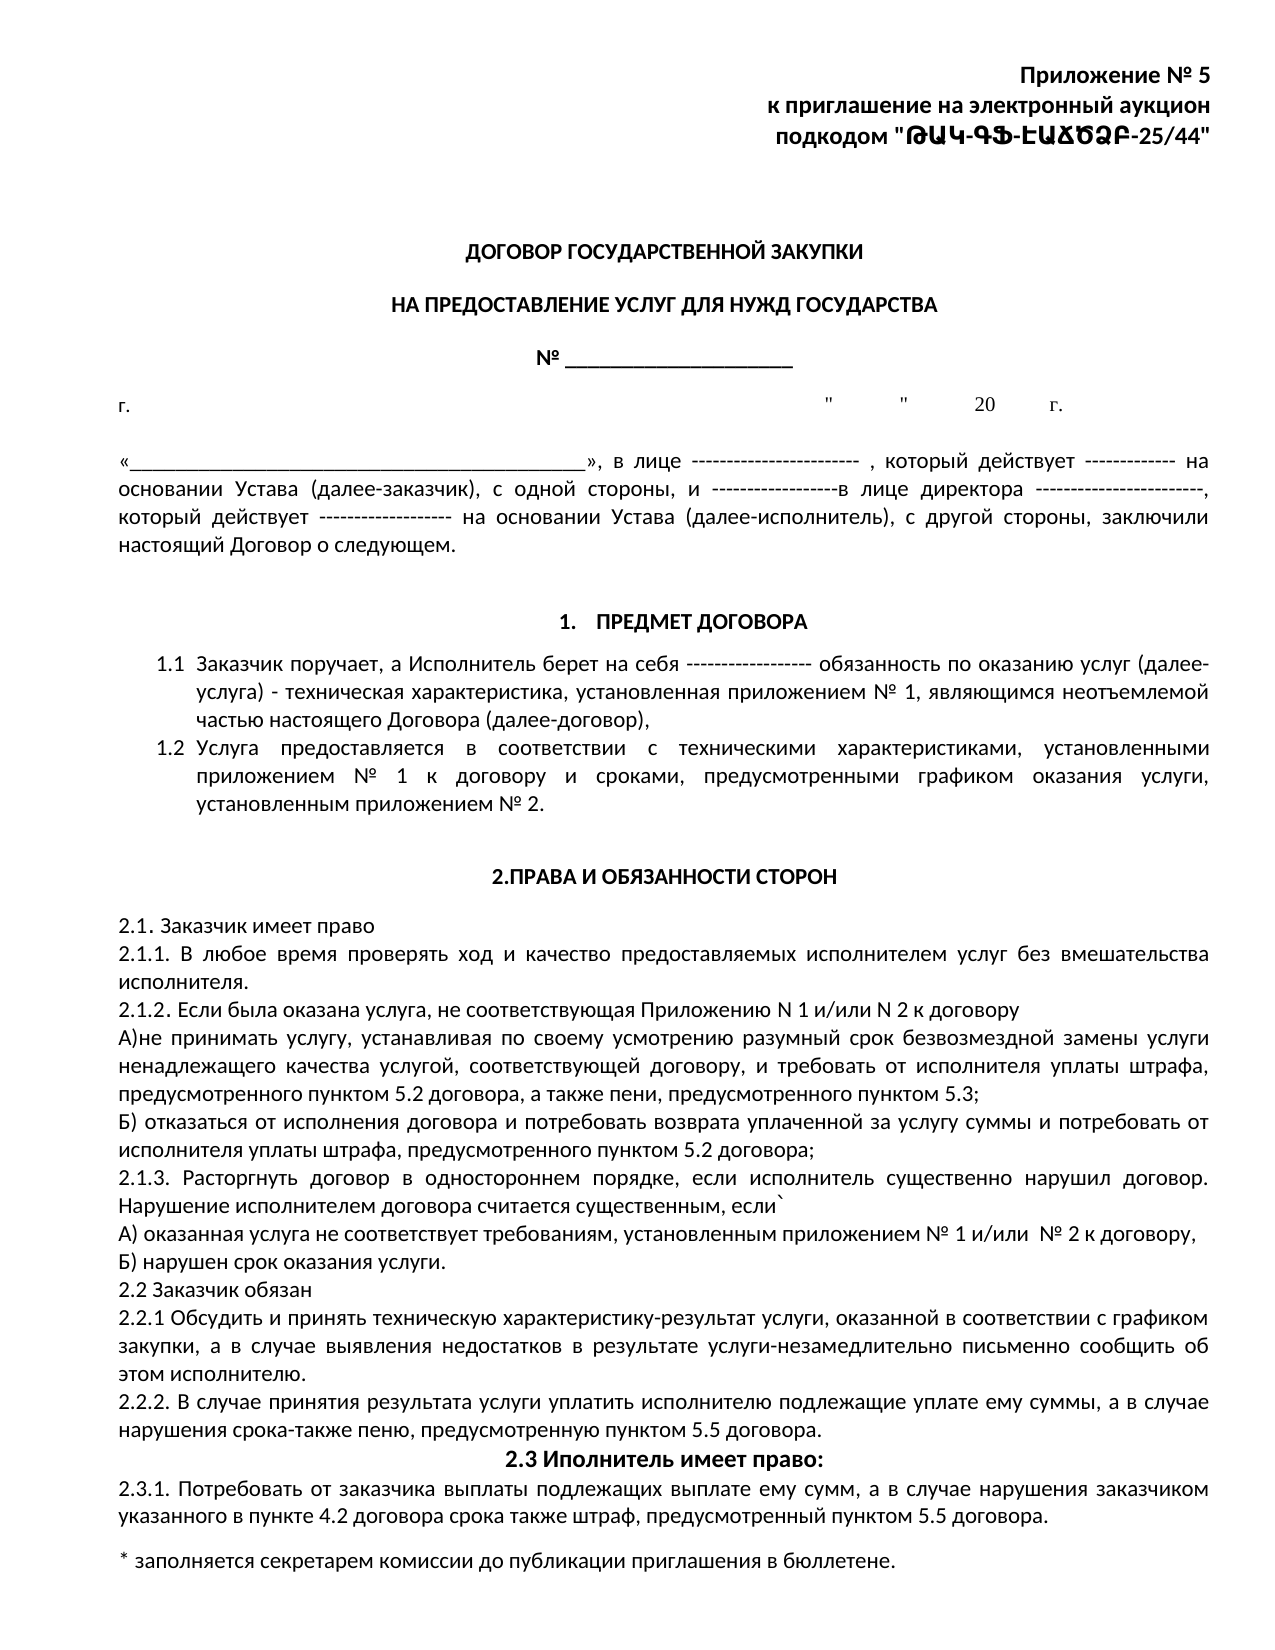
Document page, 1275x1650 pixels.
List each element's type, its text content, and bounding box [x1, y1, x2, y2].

table_header г. [107, 392, 591, 446]
list Услуга предоставляется в соответствии с техническими характеристиками, установленными приложением № 1 к договору и сроками, предусмотренными графиком оказания услуги, установленным приложением № 2. [156, 733, 1211, 817]
text 2.2 Заказчик обязан [118, 1275, 1211, 1303]
text 2.3 Иполнитель имеет право: [118, 1443, 1211, 1474]
text 2.1.3. Расторгнуть договор в одностороннем порядке, если исполнитель существенно нарушил договор. Нарушение исполнителем договора считается существенным, если՝ [118, 1163, 1211, 1219]
text 2.1․ Заказчик имеет право [118, 911, 1211, 939]
text 2.2.1 Обсудить и принять техническую характеристику-результат услуги, оказанной в соответствии с графиком закупки, а в случае выявления недостатков в результате услуги-незамедлительно письменно сообщить об этом исполнителю. [118, 1303, 1211, 1387]
text № ____________________ [118, 343, 1211, 371]
text А) оказанная услуга не соответствует требованиям, установленным приложением № 1 и/или № 2 к договору, [118, 1219, 1211, 1247]
text 2.1.2․ Если была оказана услуга, не соответствующая Приложению N 1 и/или N 2 к договору [118, 995, 1211, 1023]
text 2.ПРАВА И ОБЯЗАННОСТИ СТОРОН [118, 862, 1211, 890]
list ПРЕДМЕТ ДОГОВОРА [156, 607, 1211, 635]
text 2.2.2. В случае принятия результата услуги уплатить исполнителю подлежащие уплате ему суммы, а в случае нарушения срока-также пеню, предусмотренную пунктом 5.5 договора. [118, 1387, 1211, 1443]
text * заполняется секретарем комиссии до публикации приглашения в бюллетене. [118, 1546, 1211, 1574]
text к приглашение на электронный аукцион [148, 89, 1211, 120]
text «________________________________________», в лице ------------------------ , который действует ------------- на основании Устава (далее-заказчик), с одной стороны, и ------------------в лице директора ------------------------, который действует ------------------- на основании Устава (далее-исполнитель), с другой стороны, заключили настоящий Договор о следующем. [118, 446, 1211, 558]
text Б) нарушен срок оказания услуги. [118, 1247, 1211, 1275]
text подкодом "ԹԱԿ-ԳՖ-ԷԱՃԾՁԲ-25/44" [148, 120, 1211, 151]
text ДОГОВОР ГОСУДАРСТВЕННОЙ ЗАКУПКИ [118, 237, 1211, 265]
text А)не принимать услугу, устанавливая по своему усмотрению разумный срок безвозмездной замены услуги ненадлежащего качества услугой, соответствующей договору, и требовать от исполнителя уплаты штрафа, предусмотренного пунктом 5.2 договора, а также пени, предусмотренного пунктом 5.3; [118, 1023, 1211, 1107]
table_header " " 20 г. [591, 392, 1074, 446]
text Приложение № 5 [118, 59, 1211, 89]
list Заказчик поручает, а Исполнитель берет на себя ------------------ обязанность по оказанию услуг (далее-услуга) - техническая характеристика, установленная приложением № 1, являющимся неотъемлемой частью настоящего Договора (далее-договор), [156, 649, 1211, 733]
text НА ПРЕДОСТАВЛЕНИЕ УСЛУГ ДЛЯ НУЖД ГОСУДАРСТВА [118, 290, 1211, 318]
text Б) отказаться от исполнения договора и потребовать возврата уплаченной за услугу суммы и потребовать от исполнителя уплаты штрафа, предусмотренного пунктом 5.2 договора; [118, 1107, 1211, 1163]
text 2.1.1. В любое время проверять ход и качество предоставляемых исполнителем услуг без вмешательства исполнителя. [118, 939, 1211, 995]
text 2.3.1. Потребовать от заказчика выплаты подлежащих выплате ему сумм, а в случае нарушения заказчиком указанного в пункте 4.2 договора срока также штраф, предусмотренный пунктом 5.5 договора. [118, 1474, 1211, 1530]
